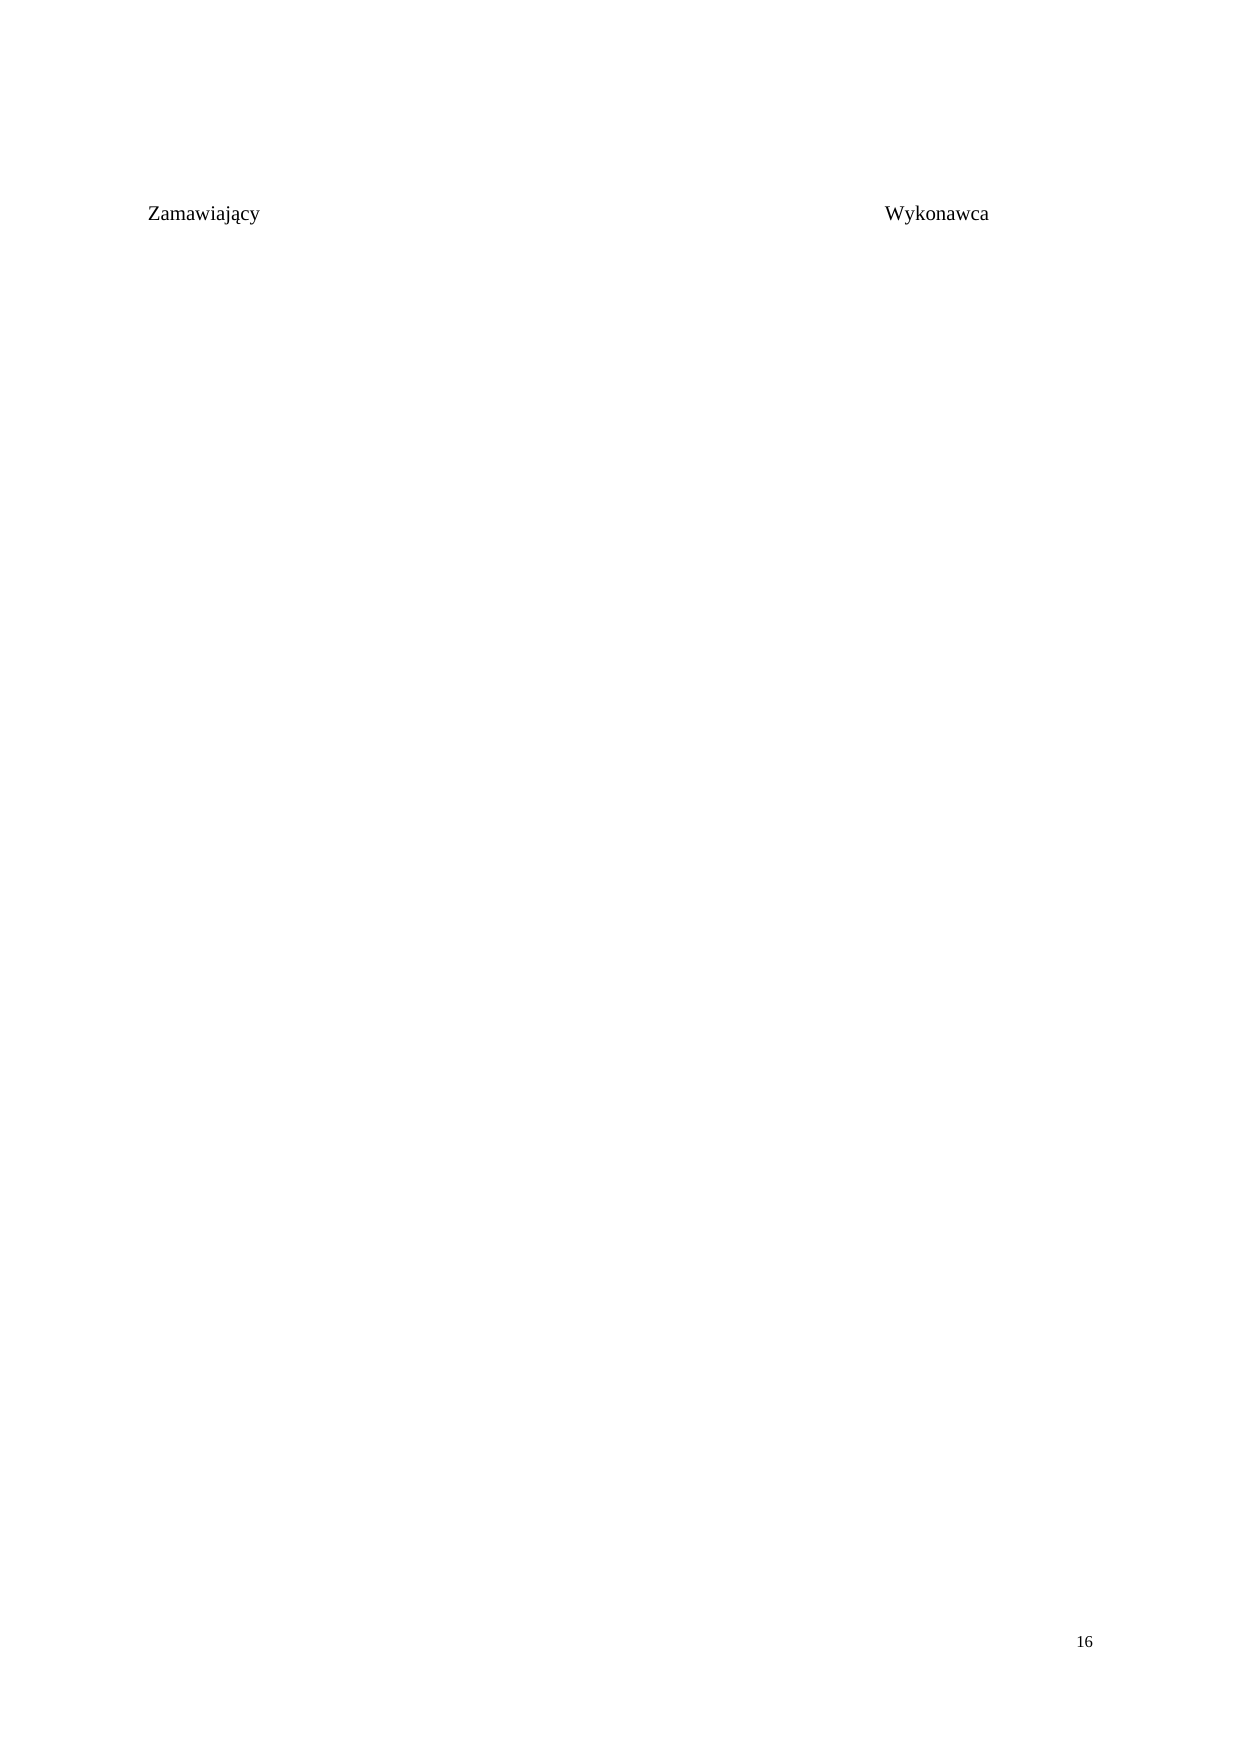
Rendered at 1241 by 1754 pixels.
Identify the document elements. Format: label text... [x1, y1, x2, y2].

text Zamawiający Wykonawca [148, 201, 1093, 225]
